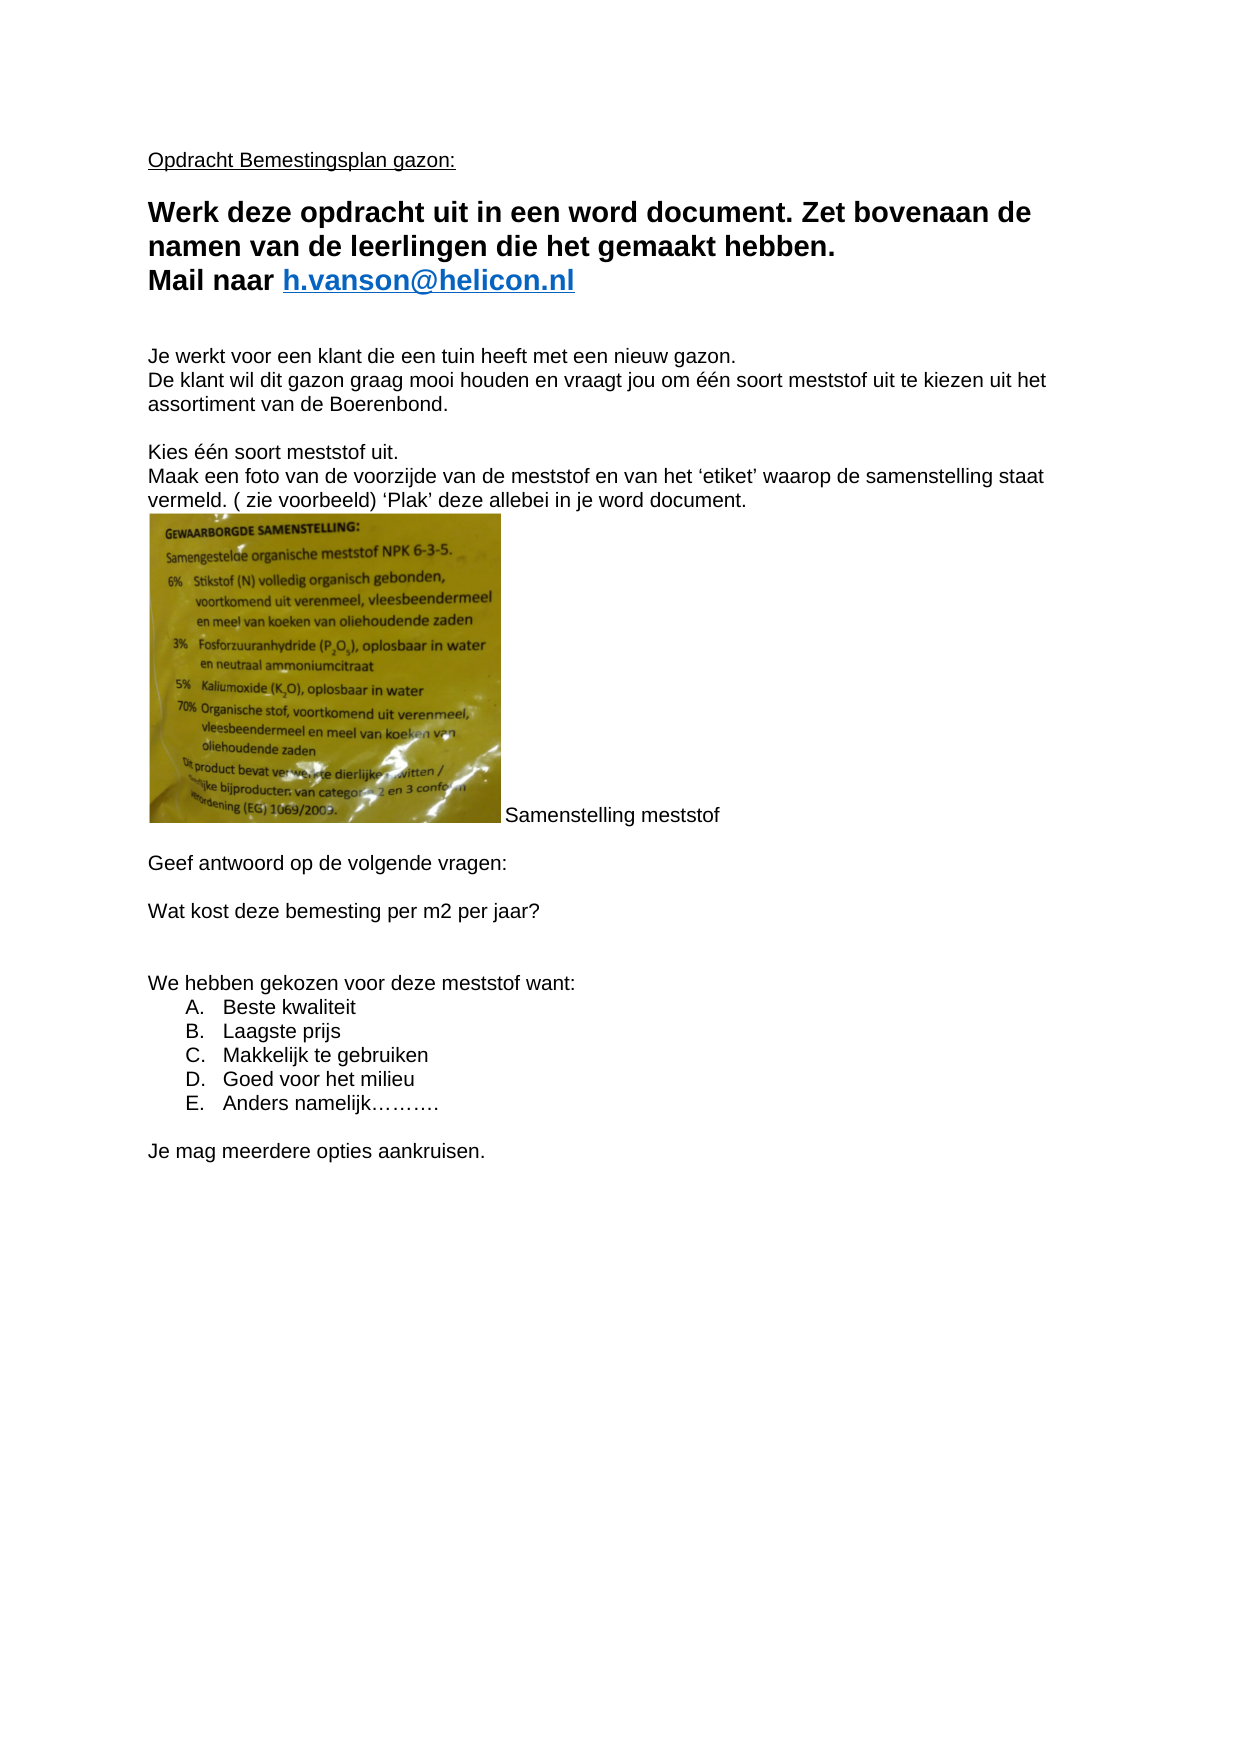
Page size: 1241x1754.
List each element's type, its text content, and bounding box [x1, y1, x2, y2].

text Werk deze opdracht uit in een word document. Zet bovenaan de namen van de leerlingen die het gemaakt hebben. [148, 196, 1093, 263]
text Opdracht Bemestingsplan gazon: [148, 148, 1093, 172]
text Je werkt voor een klant die een tuin heeft met een nieuw gazon. [148, 344, 1093, 368]
text We hebben gekozen voor deze meststof want: [148, 971, 1093, 995]
list Anders namelijk………. [185, 1091, 1093, 1115]
picture [150, 514, 501, 823]
list Goed voor het milieu [185, 1067, 1093, 1091]
list Beste kwaliteit [185, 995, 1093, 1019]
text Mail naar h.vanson@helicon.nl [148, 263, 1093, 296]
text Wat kost deze bemesting per m2 per jaar? [148, 899, 1093, 923]
list Makkelijk te gebruiken [185, 1043, 1093, 1067]
list Laagste prijs [185, 1019, 1093, 1043]
text Kies één soort meststof uit. [148, 440, 1093, 464]
text Maak een foto van de voorzijde van de meststof en van het ‘etiket’ waarop de samenstelling staat vermeld. ( zie voorbeeld) ‘Plak’ deze allebei in je word document. [148, 464, 1093, 512]
text Je mag meerdere opties aankruisen. [148, 1139, 1093, 1163]
text De klant wil dit gazon graag mooi houden en vraagt jou om één soort meststof uit te kiezen uit het assortiment van de Boerenbond. [148, 368, 1093, 416]
text Geef antwoord op de volgende vragen: [148, 851, 1093, 875]
